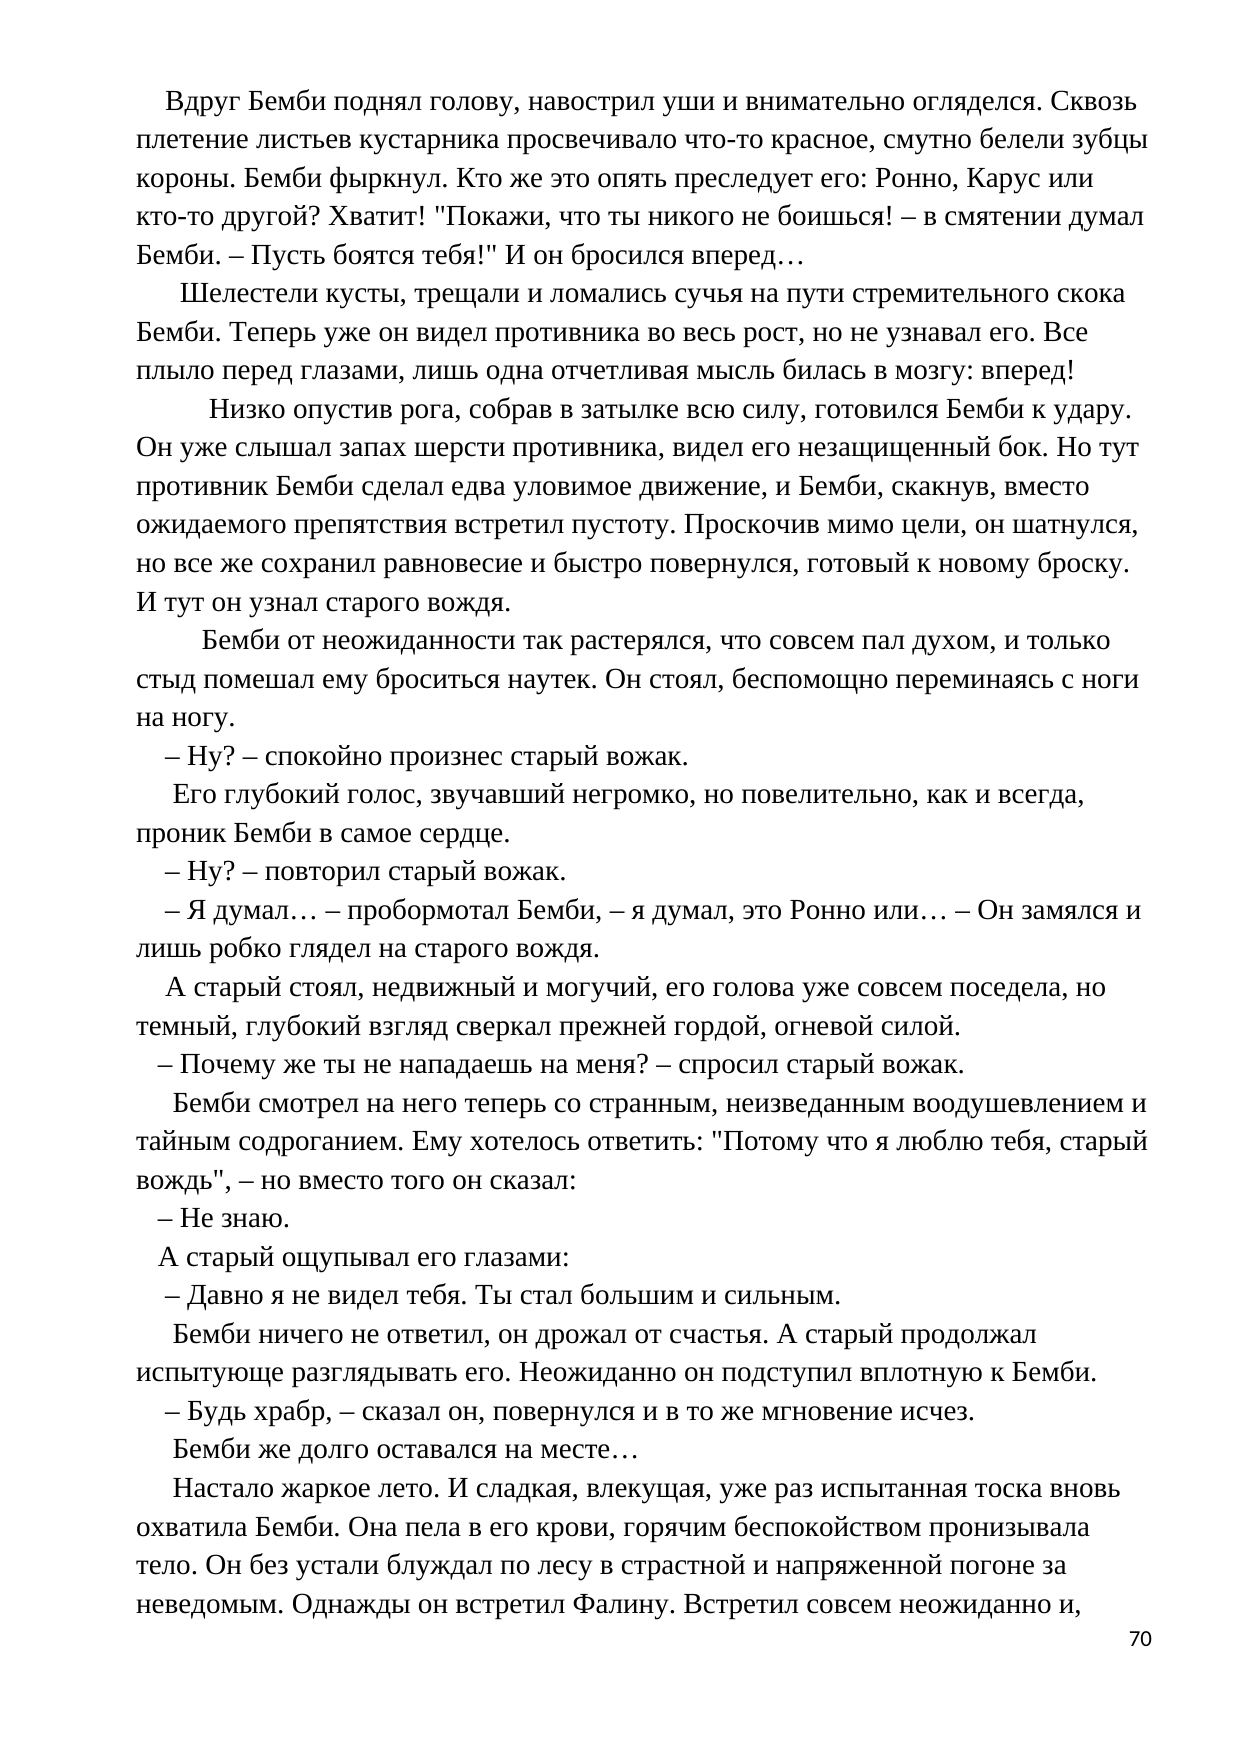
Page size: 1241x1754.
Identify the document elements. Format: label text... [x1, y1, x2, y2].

text Вдруг Бемби поднял голову, навострил уши и внимательно огляделся. Сквозь плетение листьев кустарника просвечивало что-то красное, смутно белели зубцы короны. Бемби фыркнул. Кто же это опять преследует его: Ронно, Карус или кто-то другой? Хватит! "Покажи, что ты никого не боишься! – в смятении думал Бемби. – Пусть боятся тебя!" И он бросился вперед… [136, 83, 1152, 270]
text Бемби ничего не ответил, он дрожал от счастья. А старый продолжал испытующе разглядывать его. Неожиданно он подступил вплотную к Бемби. [136, 1316, 1152, 1388]
text А старый стоял, недвижный и могучий, его голова уже совсем поседела, но темный, глубокий взгляд сверкал прежней гордой, огневой силой. [136, 969, 1152, 1041]
text – Ну? – спокойно произнес старый вожак. [136, 738, 1152, 771]
text А старый ощупывал его глазами: [136, 1239, 1152, 1272]
text – Не знаю. [136, 1200, 1152, 1234]
text Бемби смотрел на него теперь со странным, неизведанным воодушевлением и тайным содроганием. Ему хотелось ответить: "Потому что я люблю тебя, старый вождь", – но вместо того он сказал: [136, 1085, 1152, 1195]
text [136, 1470, 1152, 1619]
text – Ну? – повторил старый вожак. [136, 853, 1152, 887]
text Бемби же долго оставался на месте… [136, 1432, 1152, 1465]
text – Давно я не видел тебя. Ты стал большим и сильным. [136, 1277, 1152, 1311]
text – Почему же ты не нападаешь на меня? – спросил старый вожак. [136, 1046, 1152, 1080]
text Его глубокий голос, звучавший негромко, но повелительно, как и всегда, проник Бемби в самое сердце. [136, 776, 1152, 848]
text Низко опустив рога, собрав в затылке всю силу, готовился Бемби к удару. Он уже слышал запах шерсти противника, видел его незащищенный бок. Но тут противник Бемби сделал едва уловимое движение, и Бемби, скакнув, вместо ожидаемого препятствия встретил пустоту. Проскочив мимо цели, он шатнулся, но все же сохранил равновесие и быстро повернулся, готовый к новому броску. И тут он узнал старого вождя. [136, 391, 1152, 617]
text Бемби от неожиданности так растерялся, что совсем пал духом, и только стыд помешал ему броситься наутек. Он стоял, беспомощно переминаясь с ноги на ногу. [136, 622, 1152, 733]
text – Будь храбр, – сказал он, повернулся и в то же мгновение исчез. [136, 1393, 1152, 1427]
text Шелестели кусты, трещали и ломались сучья на пути стремительного скока Бемби. Теперь уже он видел противника во весь рост, но не узнавал его. Все плыло перед глазами, лишь одна отчетливая мысль билась в мозгу: вперед! [136, 275, 1152, 386]
text – Я думал… – пробормотал Бемби, – я думал, это Ронно или… – Он замялся и лишь робко глядел на старого вождя. [136, 892, 1152, 964]
